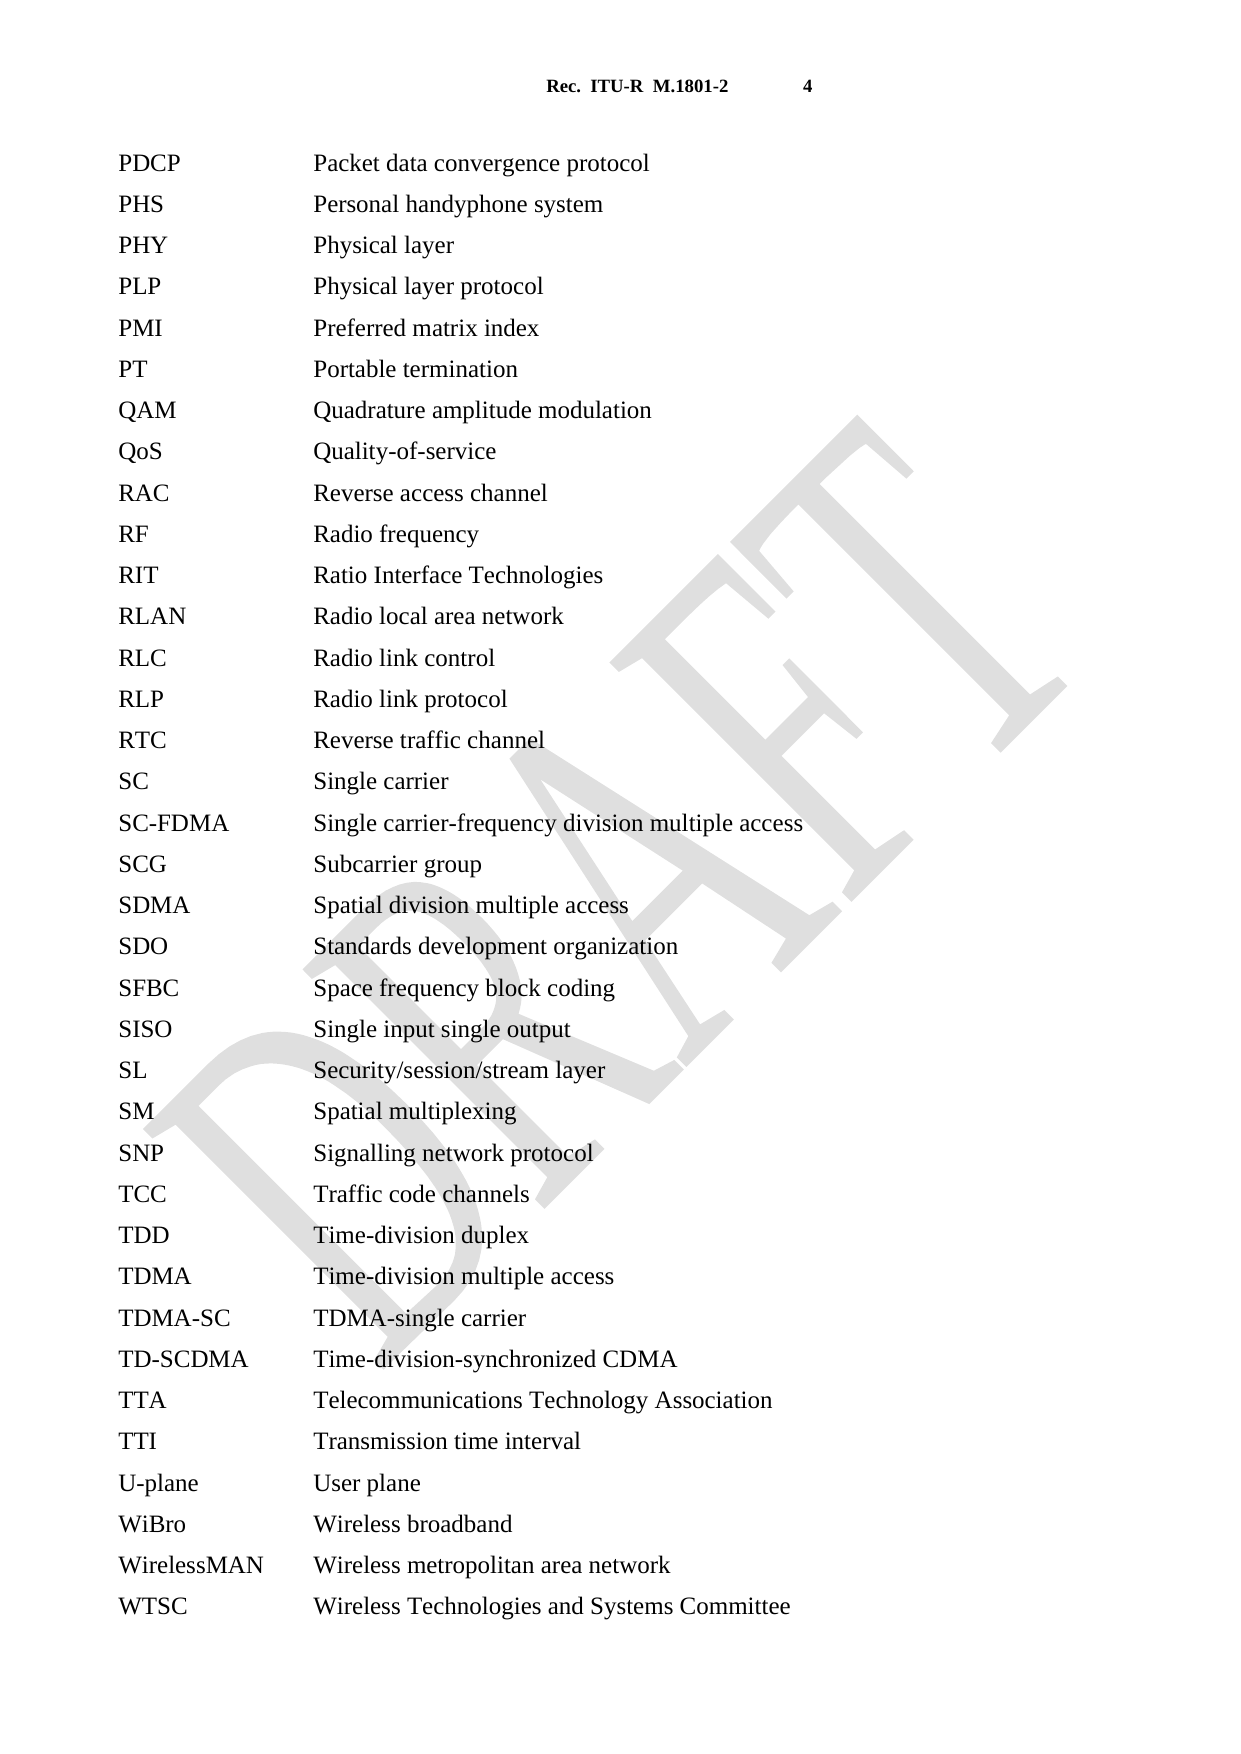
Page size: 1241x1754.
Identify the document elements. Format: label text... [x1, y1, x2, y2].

text TCC Traffic code channels [118, 1179, 1122, 1208]
text RLC Radio link control [118, 643, 1122, 671]
text SDMA Spatial division multiple access [118, 890, 1122, 919]
text PHY Physical layer [118, 230, 1122, 259]
text PT Portable termination [118, 354, 1122, 383]
text WirelessMAN Wireless metropolitan area network [118, 1550, 1122, 1579]
text SC Single carrier [118, 766, 1122, 795]
text RIT Ratio Interface Technologies [118, 560, 1122, 589]
text TDMA-SC TDMA-single carrier [118, 1303, 1122, 1331]
text PHS Personal handyphone system [118, 189, 1122, 218]
text TTI Transmission time interval [118, 1426, 1122, 1455]
text U-plane User plane [118, 1468, 1122, 1496]
text SNP Signalling network protocol [118, 1138, 1122, 1166]
text TDMA Time-division multiple access [118, 1261, 1122, 1290]
text SCG Subcarrier group [118, 849, 1122, 878]
text SC-FDMA Single carrier-frequency division multiple access [118, 808, 1122, 836]
text PMI Preferred matrix index [118, 313, 1122, 341]
text RF Radio frequency [118, 519, 1122, 548]
text RLAN Radio local area network [118, 601, 1122, 630]
text SL Security/session/stream layer [118, 1055, 1122, 1084]
text SFBC Space frequency block coding [118, 973, 1122, 1001]
text TTA Telecommunications Technology Association [118, 1385, 1122, 1414]
text WTSC Wireless Technologies and Systems Committee [118, 1591, 1122, 1620]
text QoS Quality-of-service [118, 436, 1122, 465]
text SDO Standards development organization [118, 931, 1122, 960]
text RTC Reverse traffic channel [118, 725, 1122, 754]
text RLP Radio link protocol [118, 684, 1122, 713]
text SM Spatial multiplexing [118, 1096, 1122, 1125]
text PDCP Packet data convergence protocol [118, 148, 1122, 176]
text PLP Physical layer protocol [118, 271, 1122, 300]
text SISO Single input single output [118, 1014, 1122, 1043]
text TDD Time-division duplex [118, 1220, 1122, 1249]
text WiBro Wireless broadband [118, 1509, 1122, 1538]
text TD-SCDMA Time-division-synchronized CDMA [118, 1344, 1122, 1373]
text RAC Reverse access channel [118, 478, 1122, 506]
text QAM Quadrature amplitude modulation [118, 395, 1122, 424]
